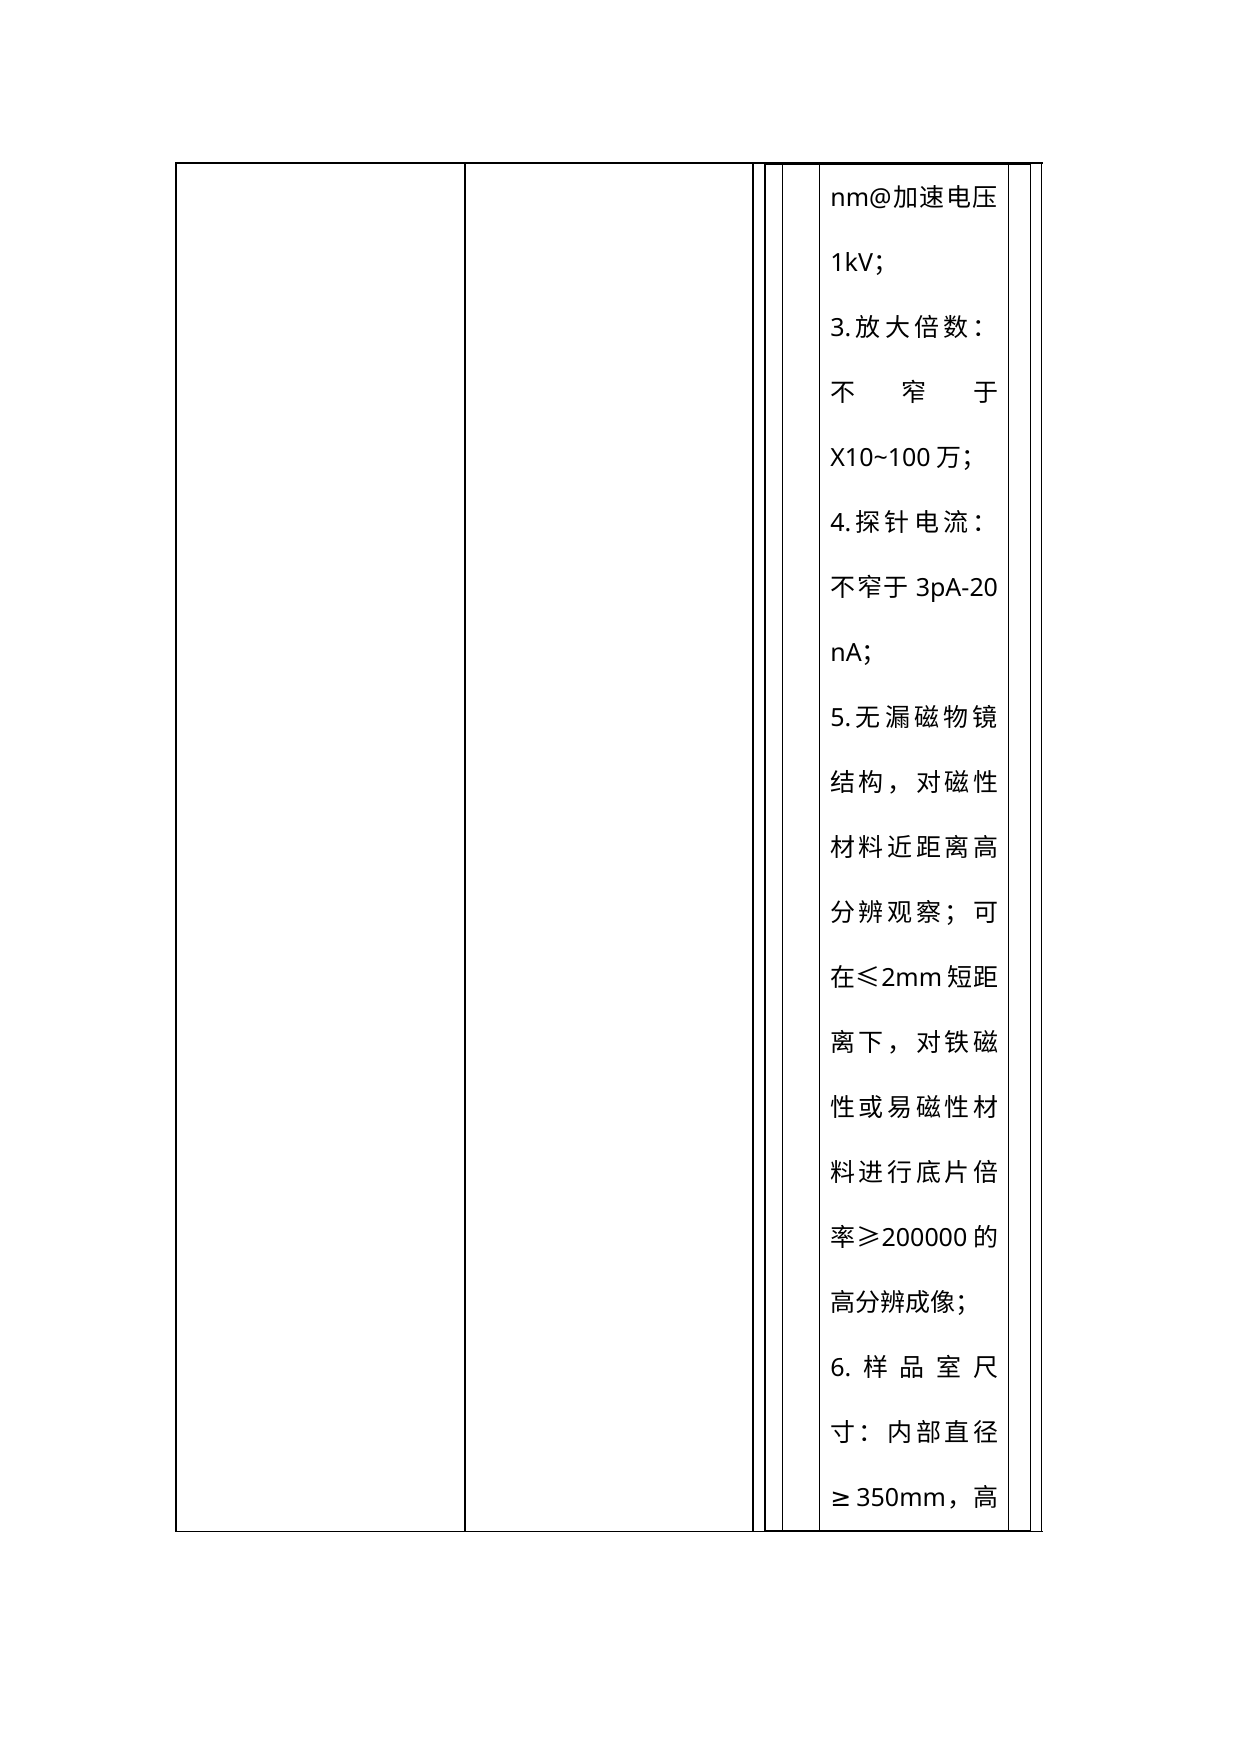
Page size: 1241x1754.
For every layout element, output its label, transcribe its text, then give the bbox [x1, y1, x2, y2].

table_cell [783, 165, 819, 1530]
table_cell [754, 164, 764, 1531]
table_cell 1 [466, 164, 752, 1531]
table_cell [177, 164, 464, 1531]
table_cell [820, 165, 1008, 1530]
table_cell [766, 165, 782, 1530]
table_cell [1031, 164, 1041, 1531]
table_cell [1009, 165, 1030, 1530]
